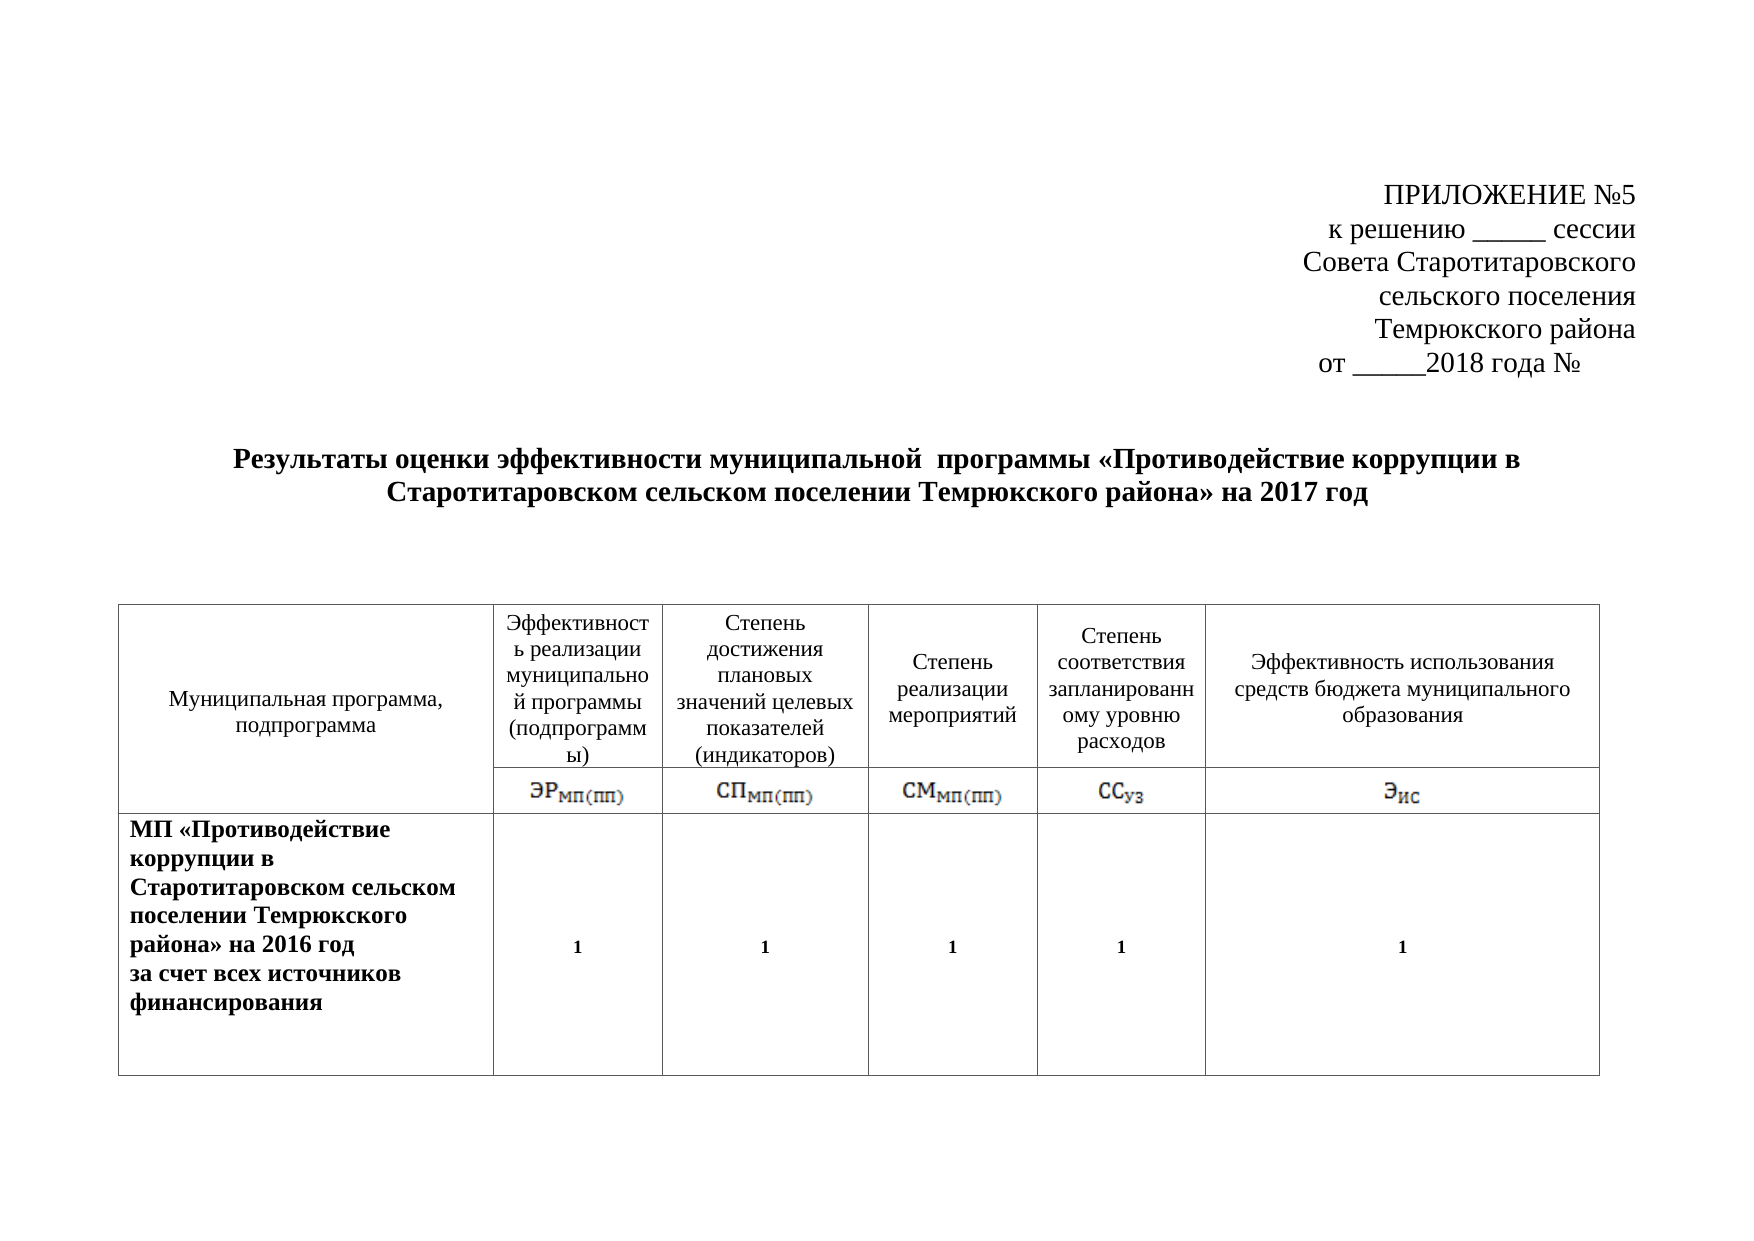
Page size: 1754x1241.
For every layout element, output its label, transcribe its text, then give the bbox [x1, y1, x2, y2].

table_header Муниципальная программа, подпрограмма [119, 605, 493, 813]
table_header Эффективность реализации муниципальной программы (подпрограммы) [494, 605, 662, 767]
picture [1384, 778, 1421, 805]
table_cell [663, 768, 868, 813]
table_cell [1206, 768, 1599, 813]
table_cell [494, 768, 662, 813]
table_cell [869, 768, 1037, 813]
text от _____2018 года № [118, 345, 1636, 378]
text ПРИЛОЖЕНИЕ №5 [118, 177, 1636, 211]
table_cell 1 [494, 814, 662, 1075]
table_header Степень достижения плановых значений целевых показателей (индикаторов) [663, 605, 868, 767]
picture [1098, 778, 1144, 805]
table_cell 1 [663, 814, 868, 1075]
table_cell 1 [1206, 814, 1599, 1075]
text Результаты оценки эффективности муниципальной программы «Противодействие коррупции в Старотитаровском сельском поселении Темрюкского района» на 2017 год [118, 441, 1636, 508]
table_cell 1 [869, 814, 1037, 1075]
table_header Эффективность использования средств бюджета муниципального образования [1206, 605, 1599, 767]
title к решению _____ сессии [118, 211, 1636, 244]
picture [530, 778, 625, 807]
table_cell [1038, 768, 1205, 813]
table_header Степень реализации мероприятий [869, 605, 1037, 767]
table_cell 1 [1038, 814, 1205, 1075]
title Темрюкского района [118, 311, 1636, 345]
picture [716, 778, 814, 807]
title Совета Старотитаровского [118, 244, 1636, 278]
table_header Степень соответствия запланированному уровню расходов [1038, 605, 1205, 767]
title сельского поселения [118, 278, 1636, 311]
table_cell МП «Противодействие коррупции в Старотитаровском сельском поселении Темрюкского района» на 2016 год за счет всех источников финансирования [119, 814, 493, 1075]
picture [902, 778, 1003, 807]
